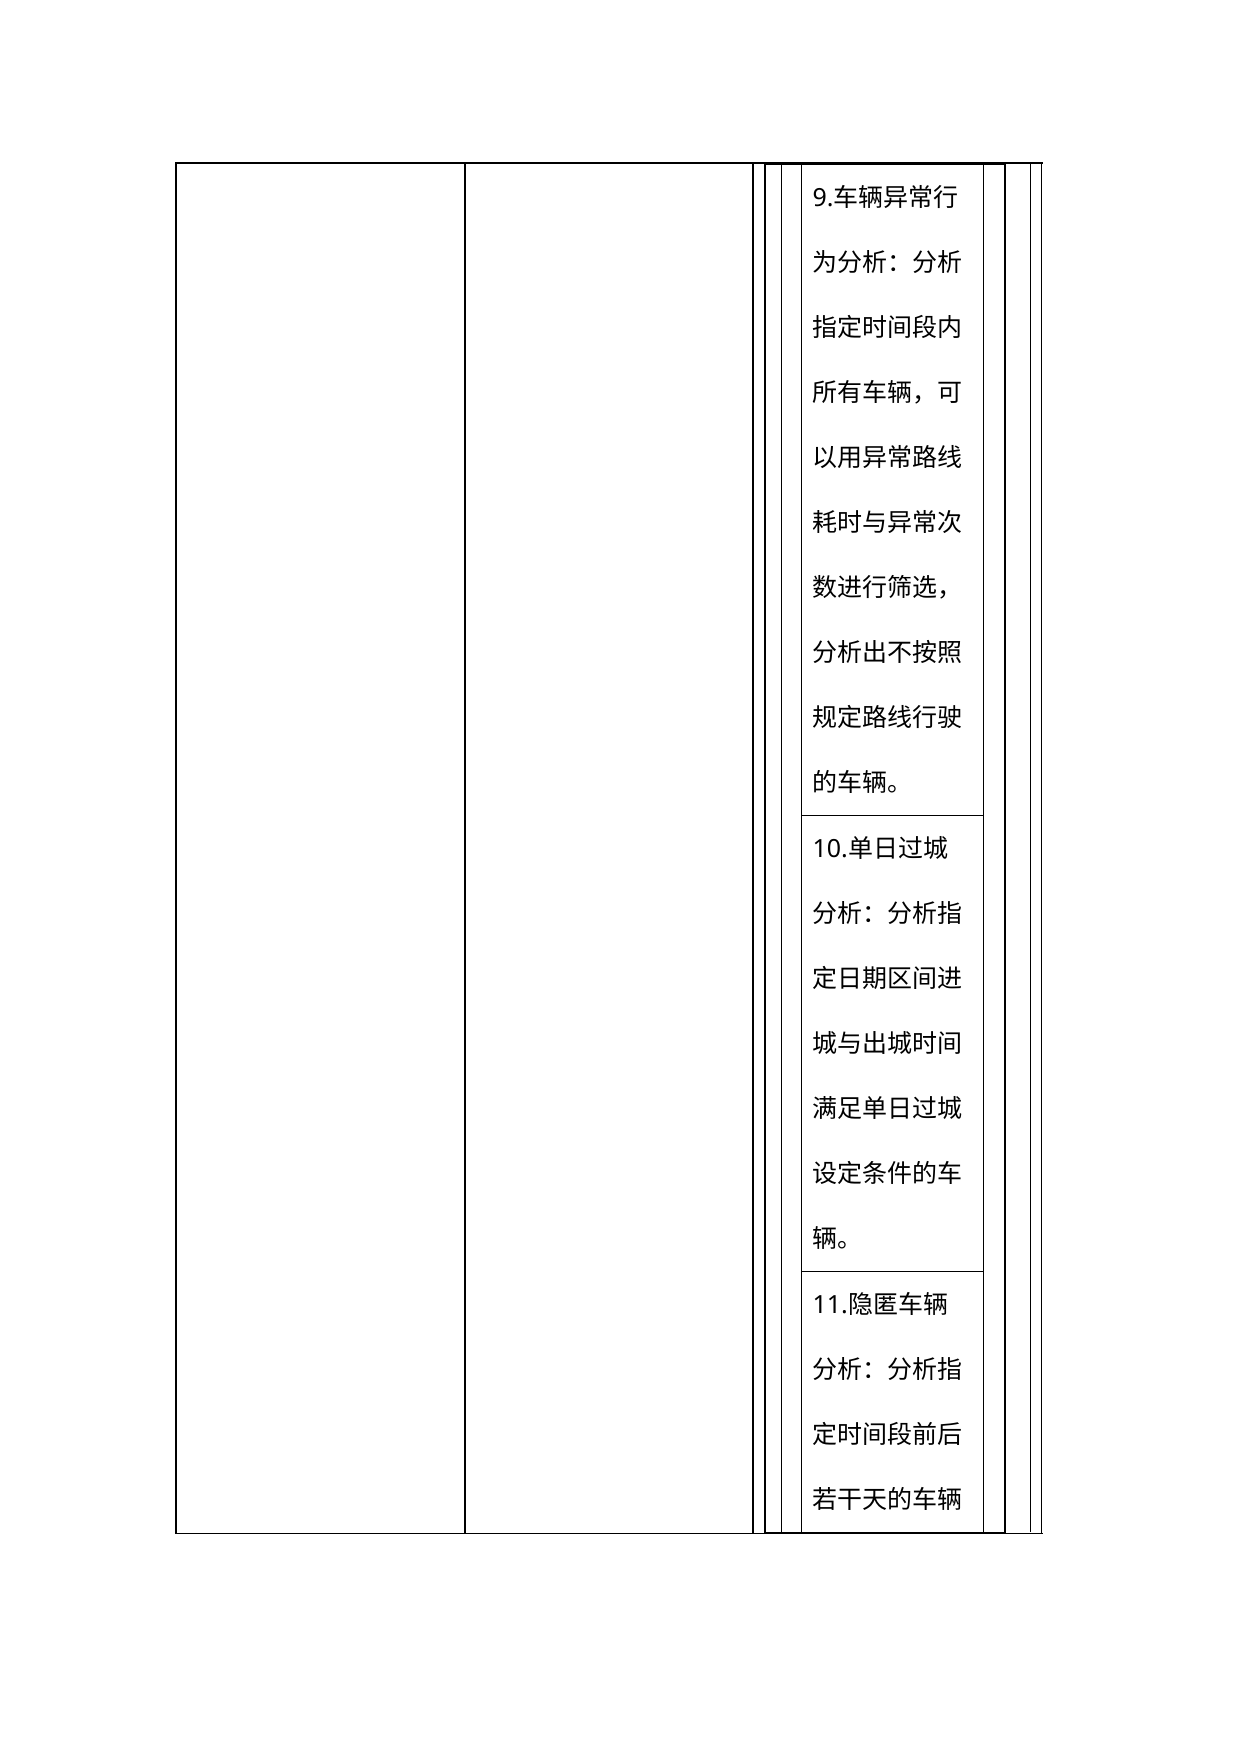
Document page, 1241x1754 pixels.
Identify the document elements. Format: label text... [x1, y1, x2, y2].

table_cell ▲ [466, 164, 752, 1533]
table_cell 1 [177, 164, 464, 1533]
table_cell [802, 816, 983, 1271]
table_cell [766, 165, 781, 1532]
table_cell [802, 165, 983, 815]
table_cell [782, 165, 801, 1532]
table_cell [1006, 164, 1041, 1533]
table_cell [984, 165, 1004, 1532]
table_cell [802, 1272, 983, 1532]
table_cell [754, 164, 764, 1533]
